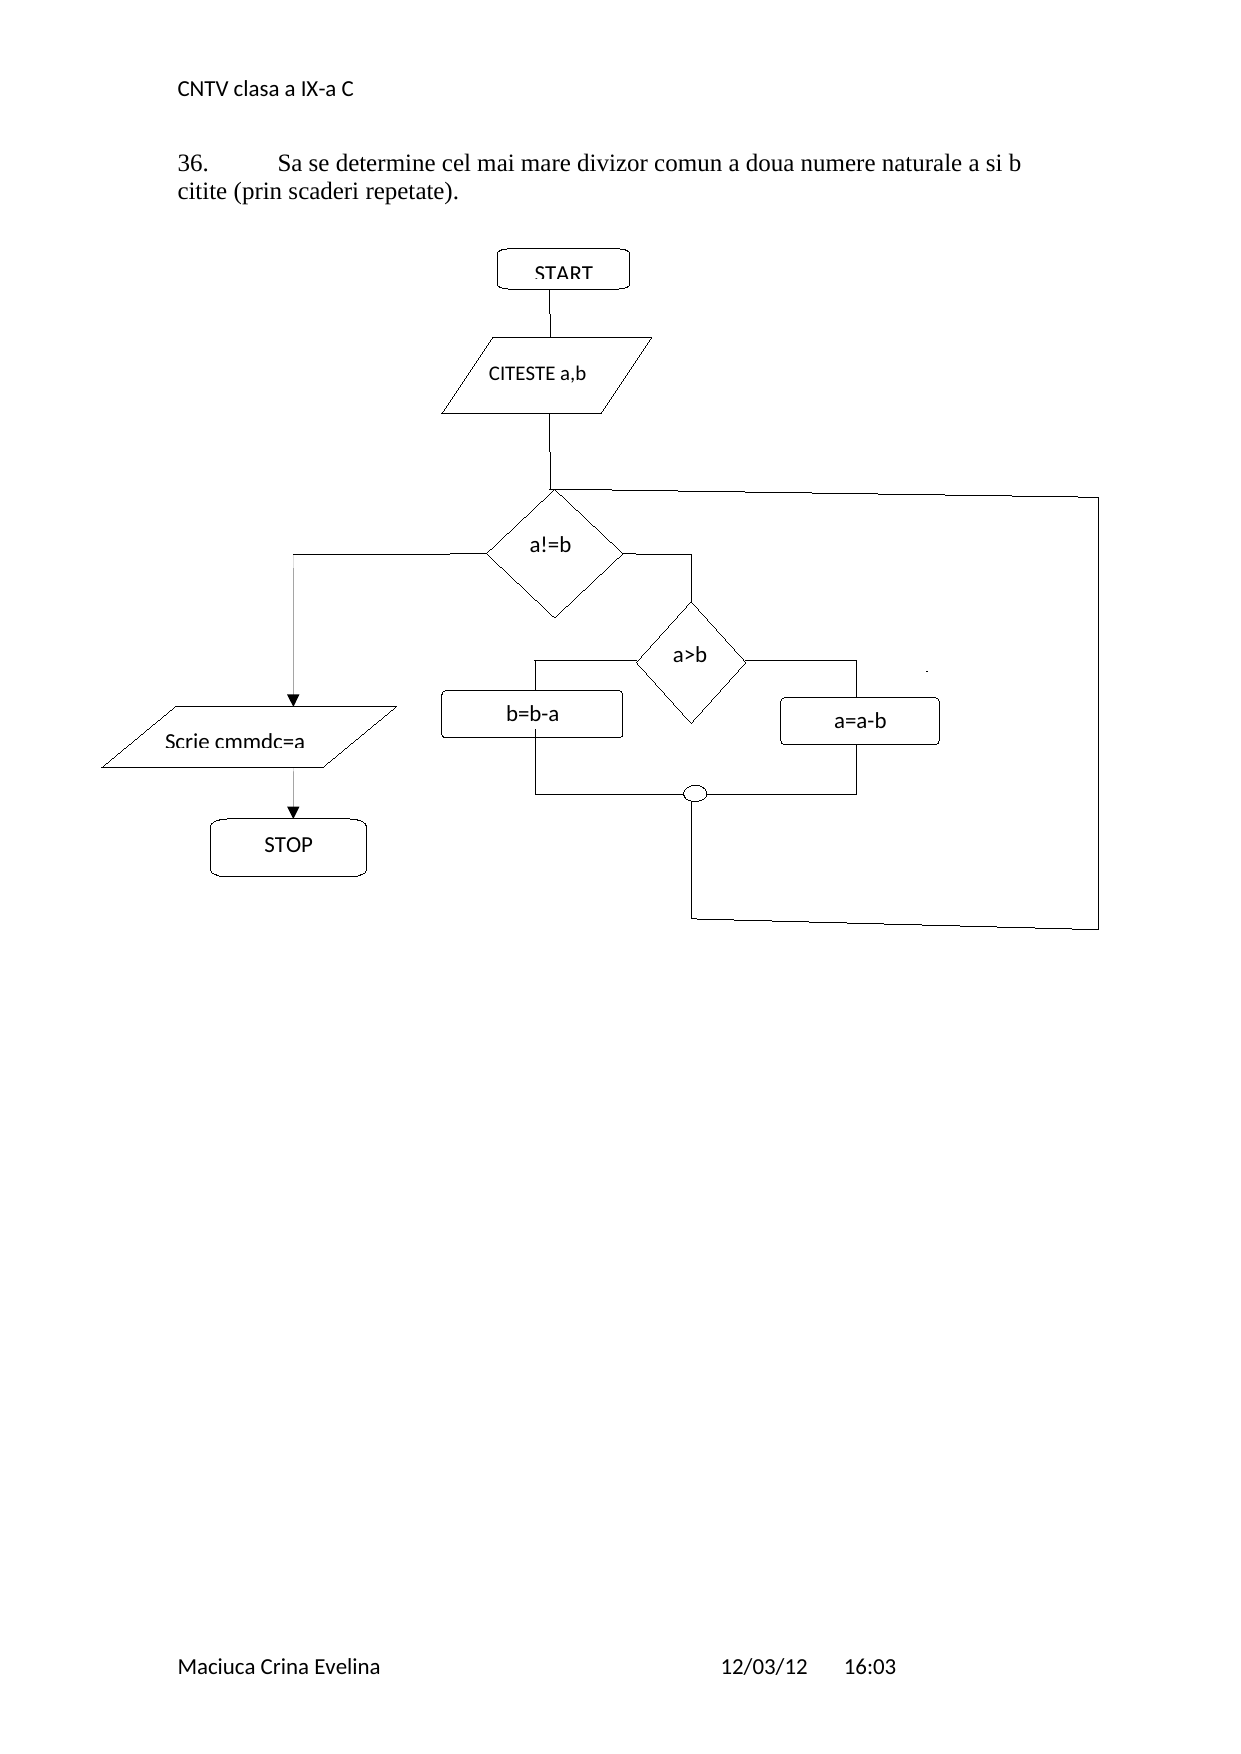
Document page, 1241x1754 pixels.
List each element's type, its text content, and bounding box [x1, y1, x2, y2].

text 36. Sa se determine cel mai mare divizor comun a doua numere naturale a si b citite (prin scaderi repetate). [177, 148, 1063, 205]
